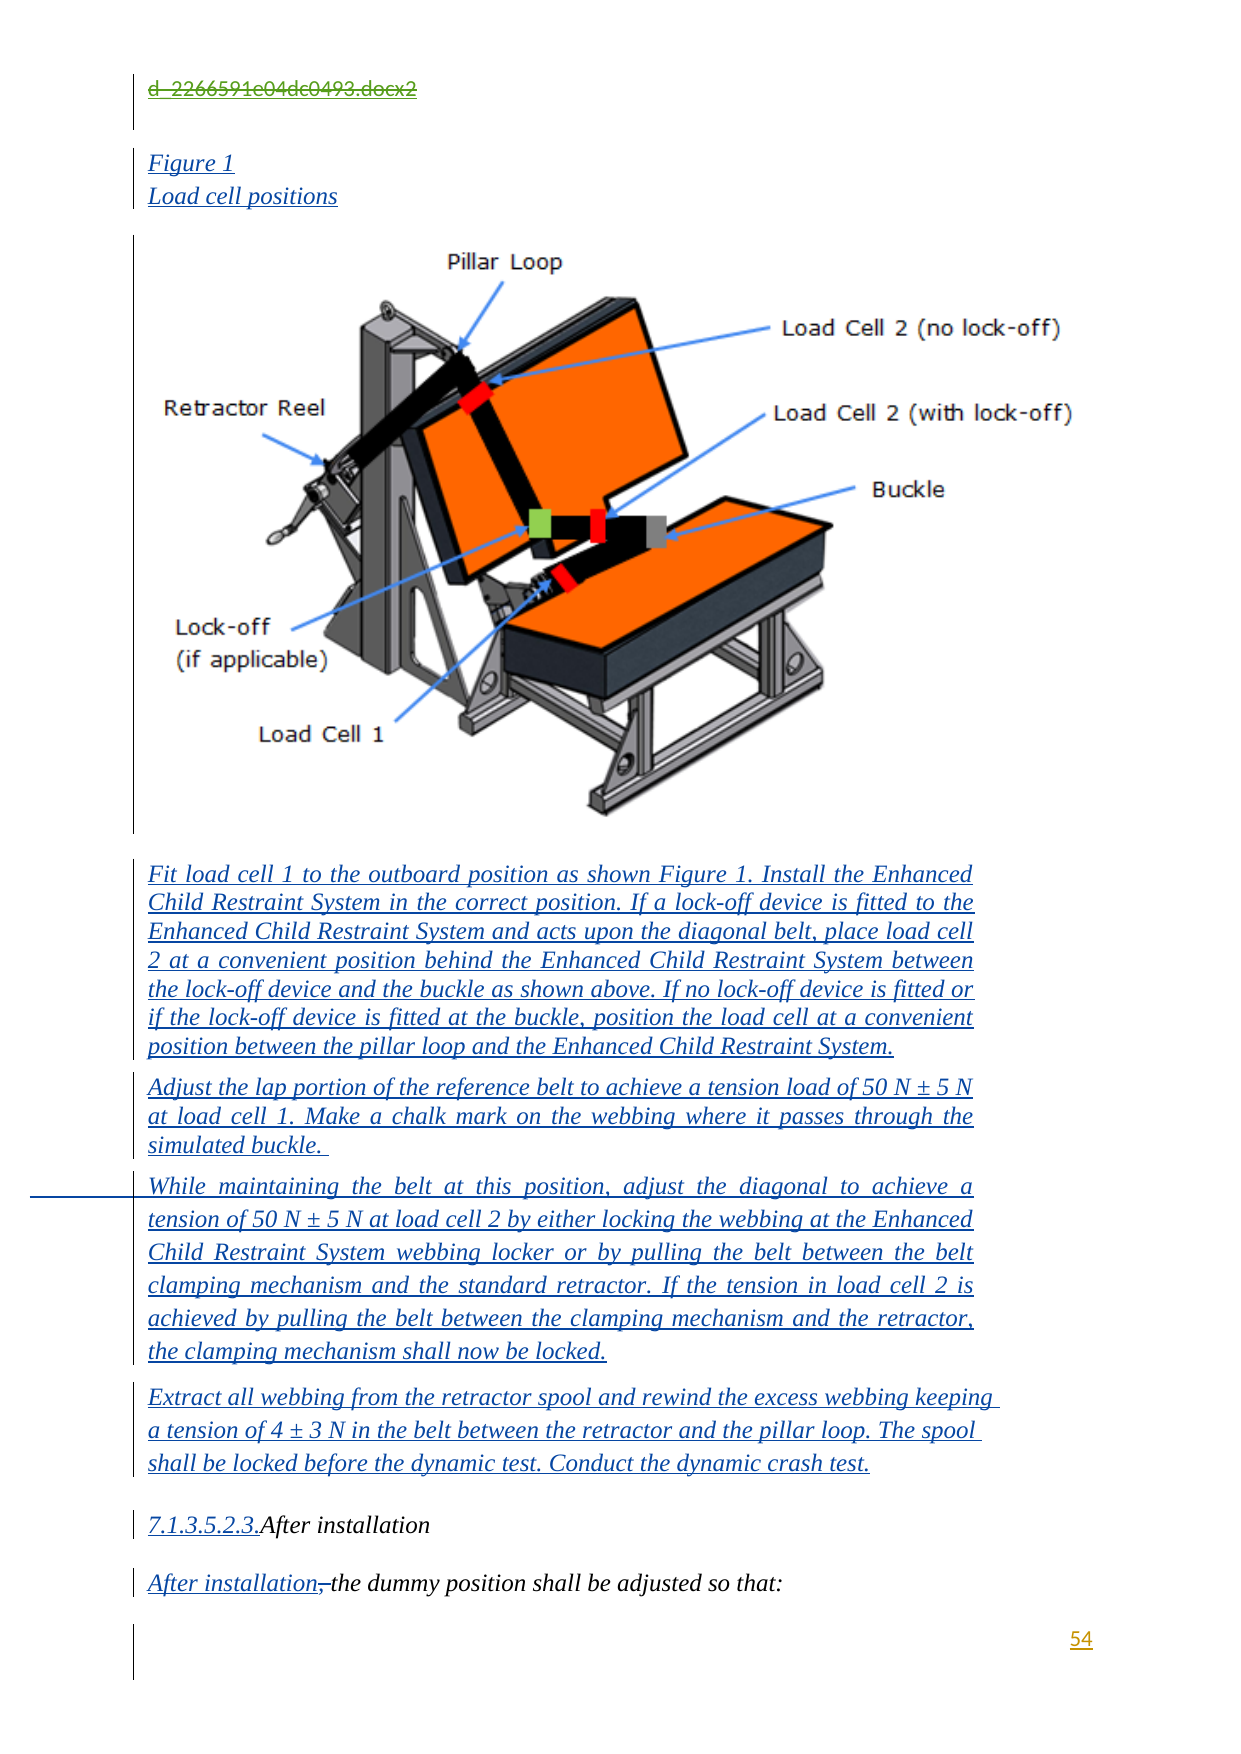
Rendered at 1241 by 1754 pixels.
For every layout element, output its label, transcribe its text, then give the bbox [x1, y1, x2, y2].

text the dummy position shall be adjusted so that: [148, 1568, 1092, 1597]
text After installation [148, 1510, 1092, 1539]
picture [147, 234, 1080, 834]
